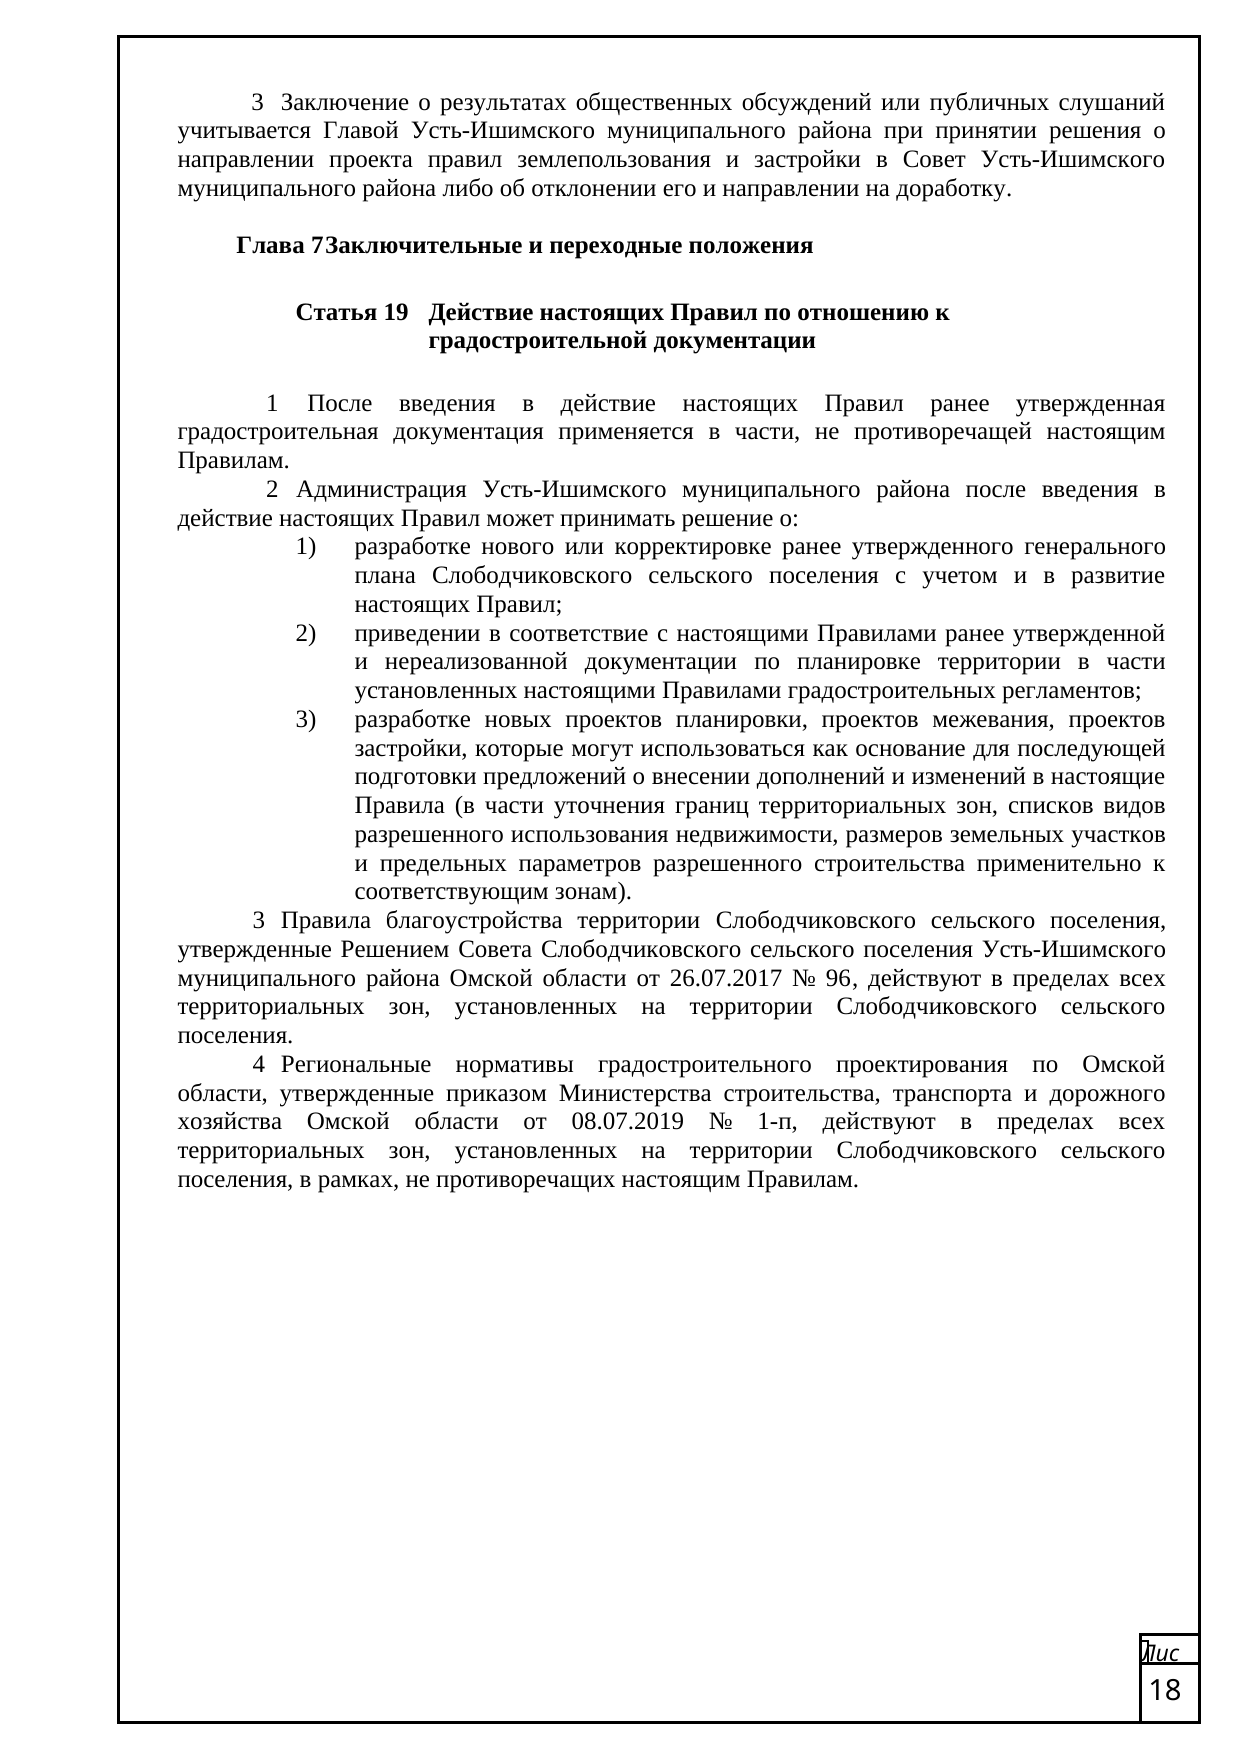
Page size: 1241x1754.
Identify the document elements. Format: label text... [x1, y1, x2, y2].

text 2 Администрация Усть-Ишимского муниципального района после введения в действие настоящих Правил может принимать решение о: [177, 474, 1166, 531]
text 1) разработке нового или корректировке ранее утвержденного генерального плана Слободчиковского сельского поселения с учетом и в развитие настоящих Правил; [295, 531, 1166, 618]
text 3 Заключение о результатах общественных обсуждений или публичных слушаний учитывается Главой Усть-Ишимского муниципального района при принятии решения о направлении проекта правил землепользования и застройки в Совет Усть-Ишимского муниципального района либо об отклонении его и направлении на доработку. [177, 87, 1166, 202]
text 2) приведении в соответствие с настоящими Правилами ранее утвержденной и нереализованной документации по планировке территории в части установленных настоящими Правилами градостроительных регламентов; [295, 618, 1166, 704]
text 1 После введения в действие настоящих Правил ранее утвержденная градостроительная документация применяется в части, не противоречащей настоящим Правилам. [177, 388, 1166, 474]
text 4 Региональные нормативы градостроительного проектирования по Омской области, утвержденные приказом Министерства строительства, транспорта и дорожного хозяйства Омской области от 08.07.2019 № 1-п, действуют в пределах всех территориальных зон, установленных на территории Слободчиковского сельского поселения, в рамках, не противоречащих настоящим Правилам. [177, 1049, 1166, 1193]
subtitle Глава 7 Заключительные и переходные положения [177, 230, 1166, 259]
subtitle Статья 19 Действие настоящих Правил по отношению к градостроительной документации [295, 297, 1166, 354]
text 3 Правила благоустройства территории Слободчиковского сельского поселения, утвержденные Решением Совета Слободчиковского сельского поселения Усть-Ишимского муниципального района Омской области от 26.07.2017 № 96, действуют в пределах всех территориальных зон, установленных на территории Слободчиковского сельского поселения. [177, 905, 1166, 1049]
text 3) разработке новых проектов планировки, проектов межевания, проектов застройки, которые могут использоваться как основание для последующей подготовки предложений о внесении дополнений и изменений в настоящие Правила (в части уточнения границ территориальных зон, списков видов разрешенного использования недвижимости, размеров земельных участков и предельных параметров разрешенного строительства применительно к соответствующим зонам). [295, 704, 1166, 905]
